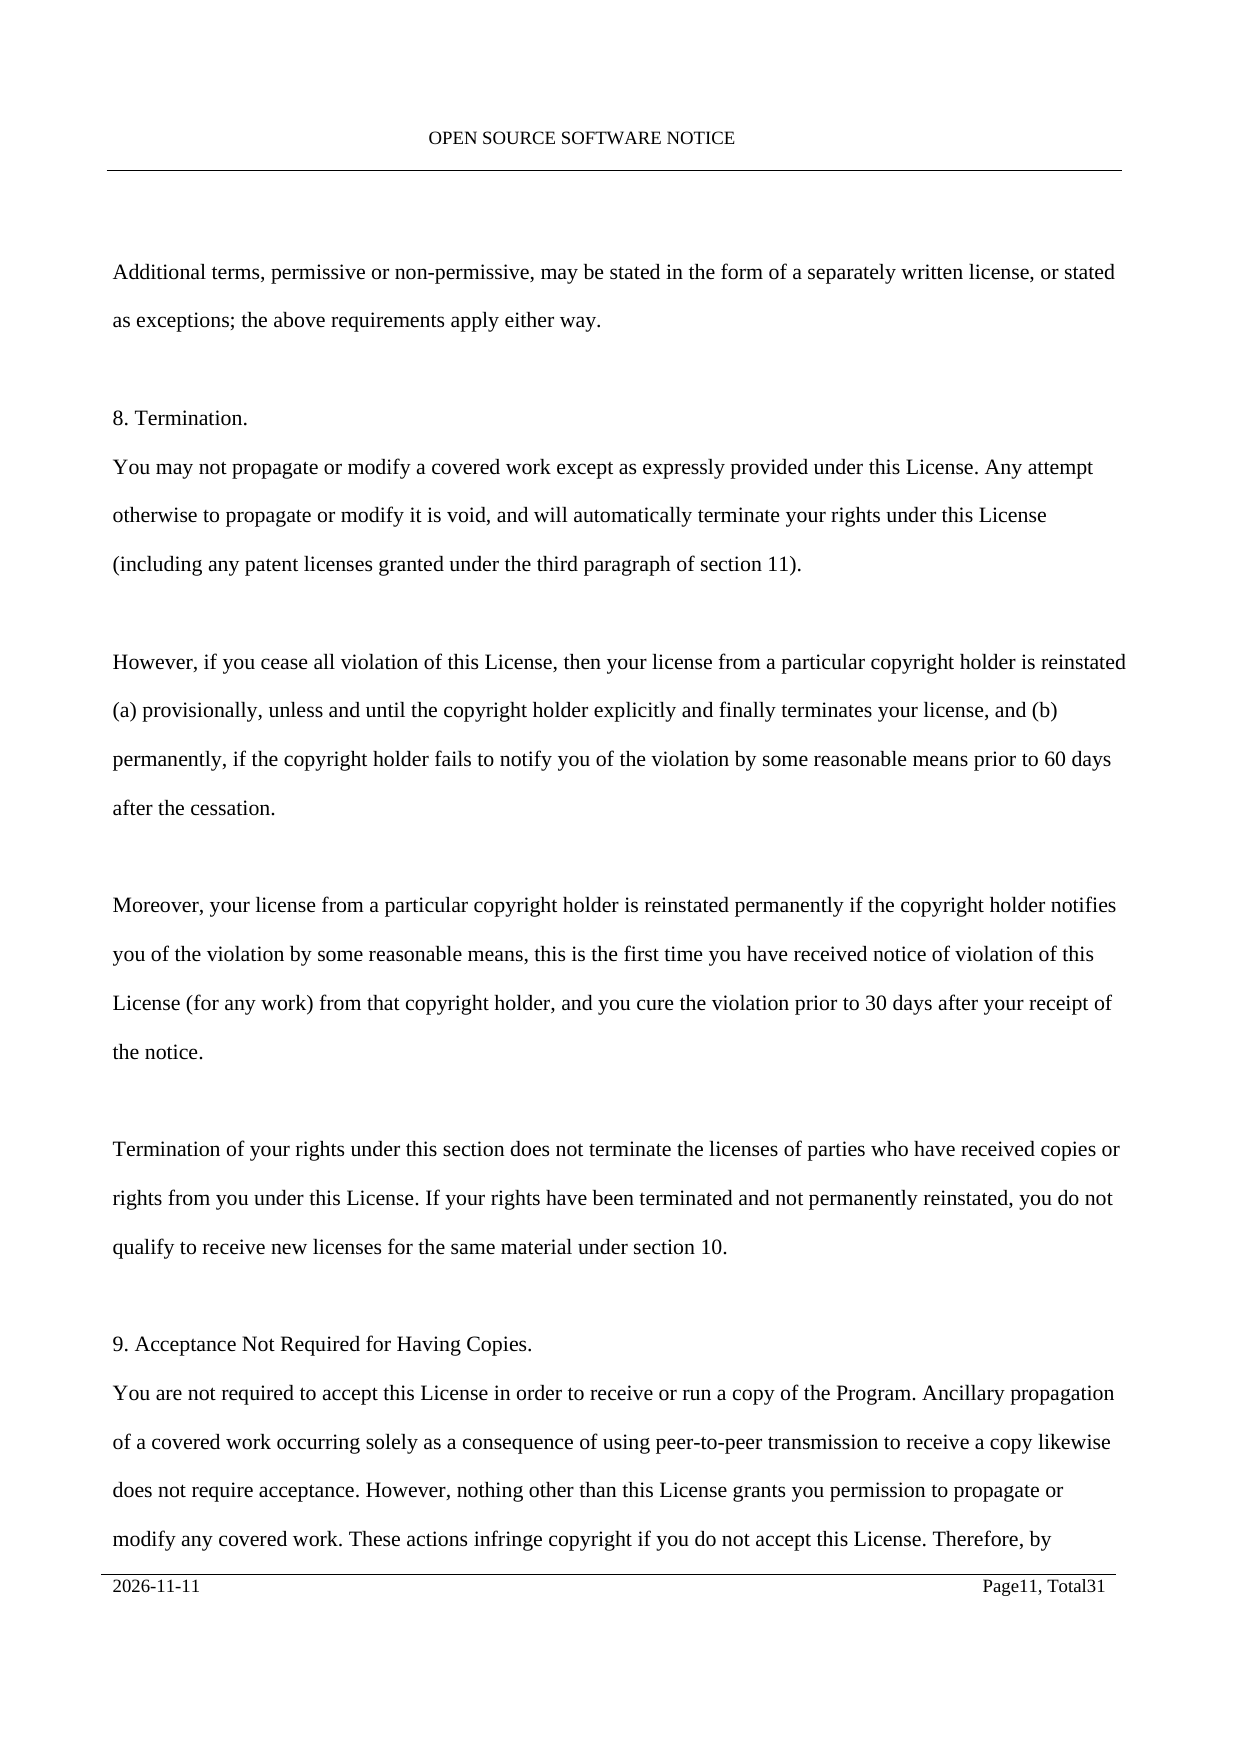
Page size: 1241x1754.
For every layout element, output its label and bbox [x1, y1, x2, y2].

text [112, 206, 1128, 1555]
